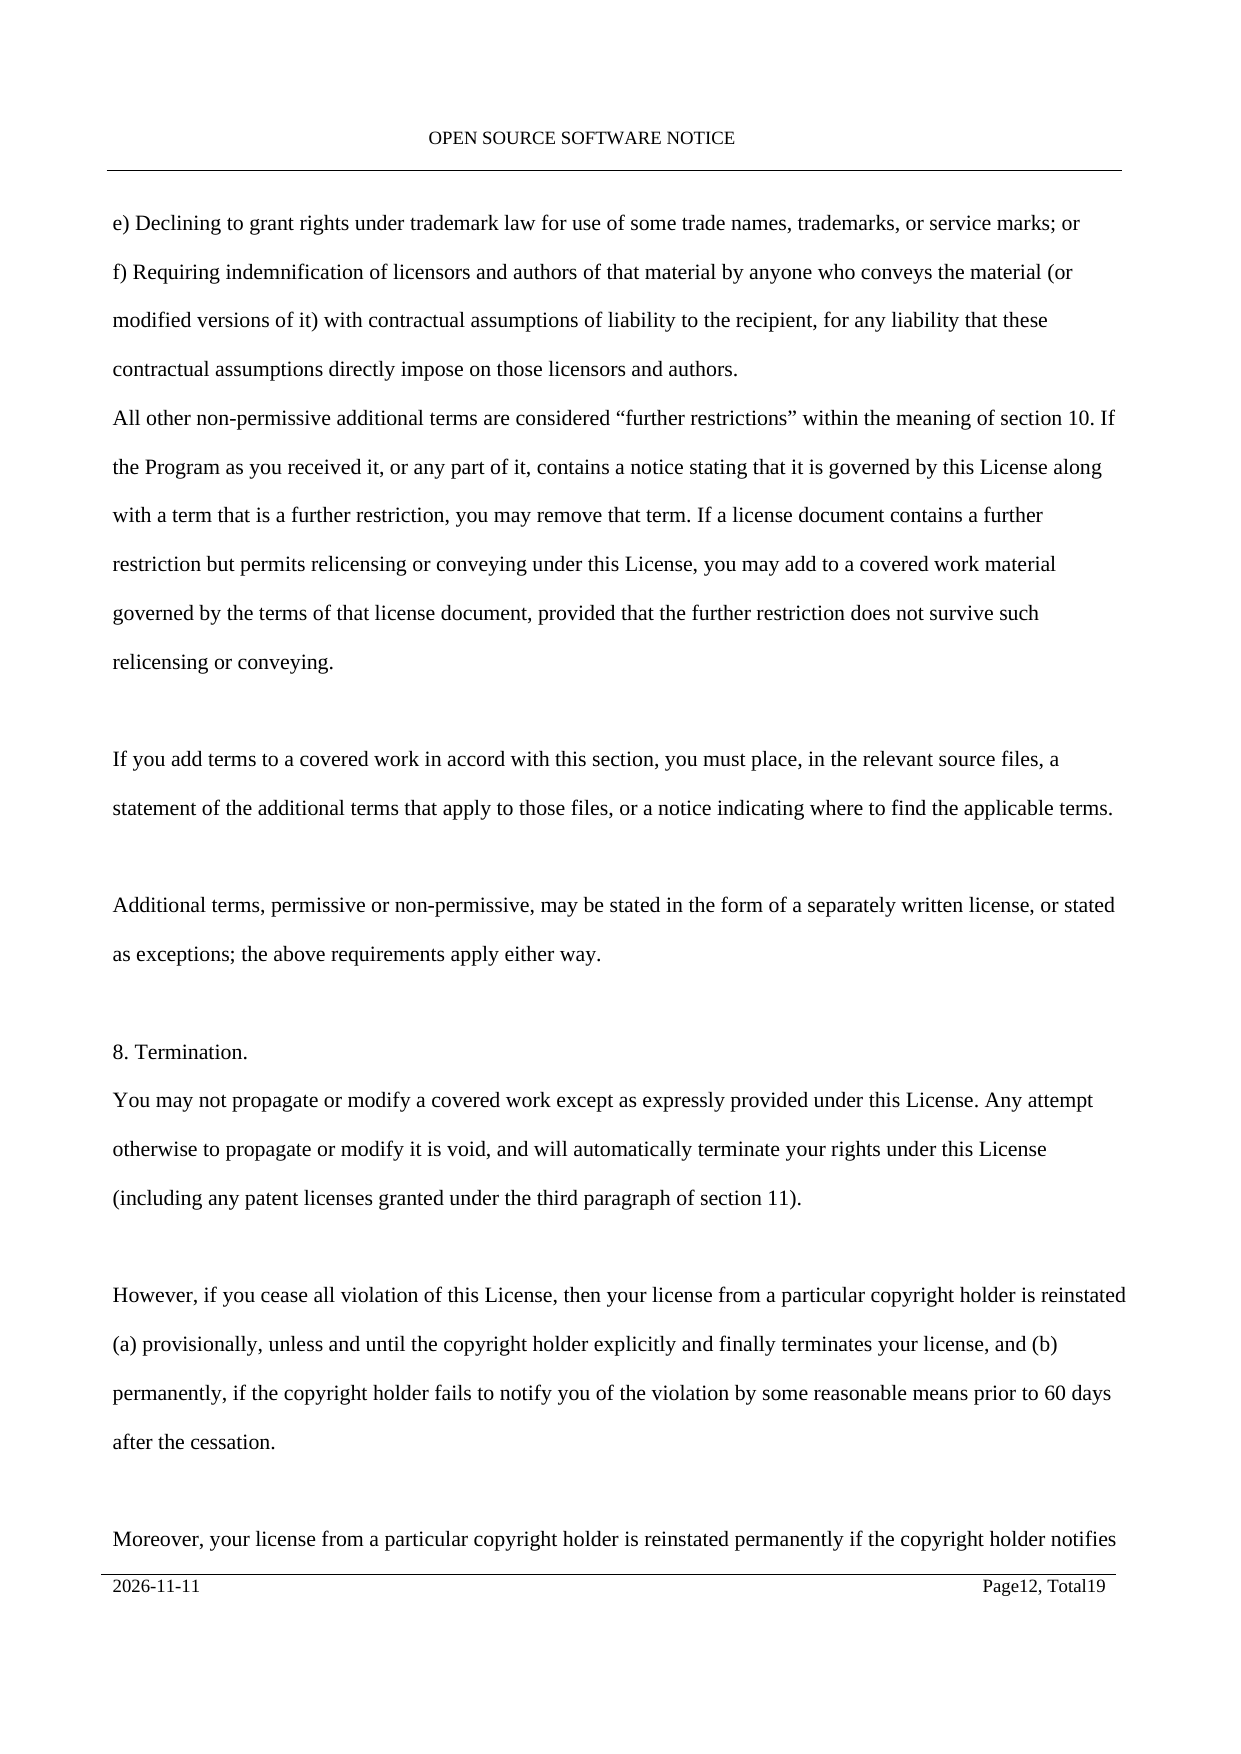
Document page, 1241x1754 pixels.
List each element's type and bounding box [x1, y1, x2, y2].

text [112, 206, 1128, 1555]
